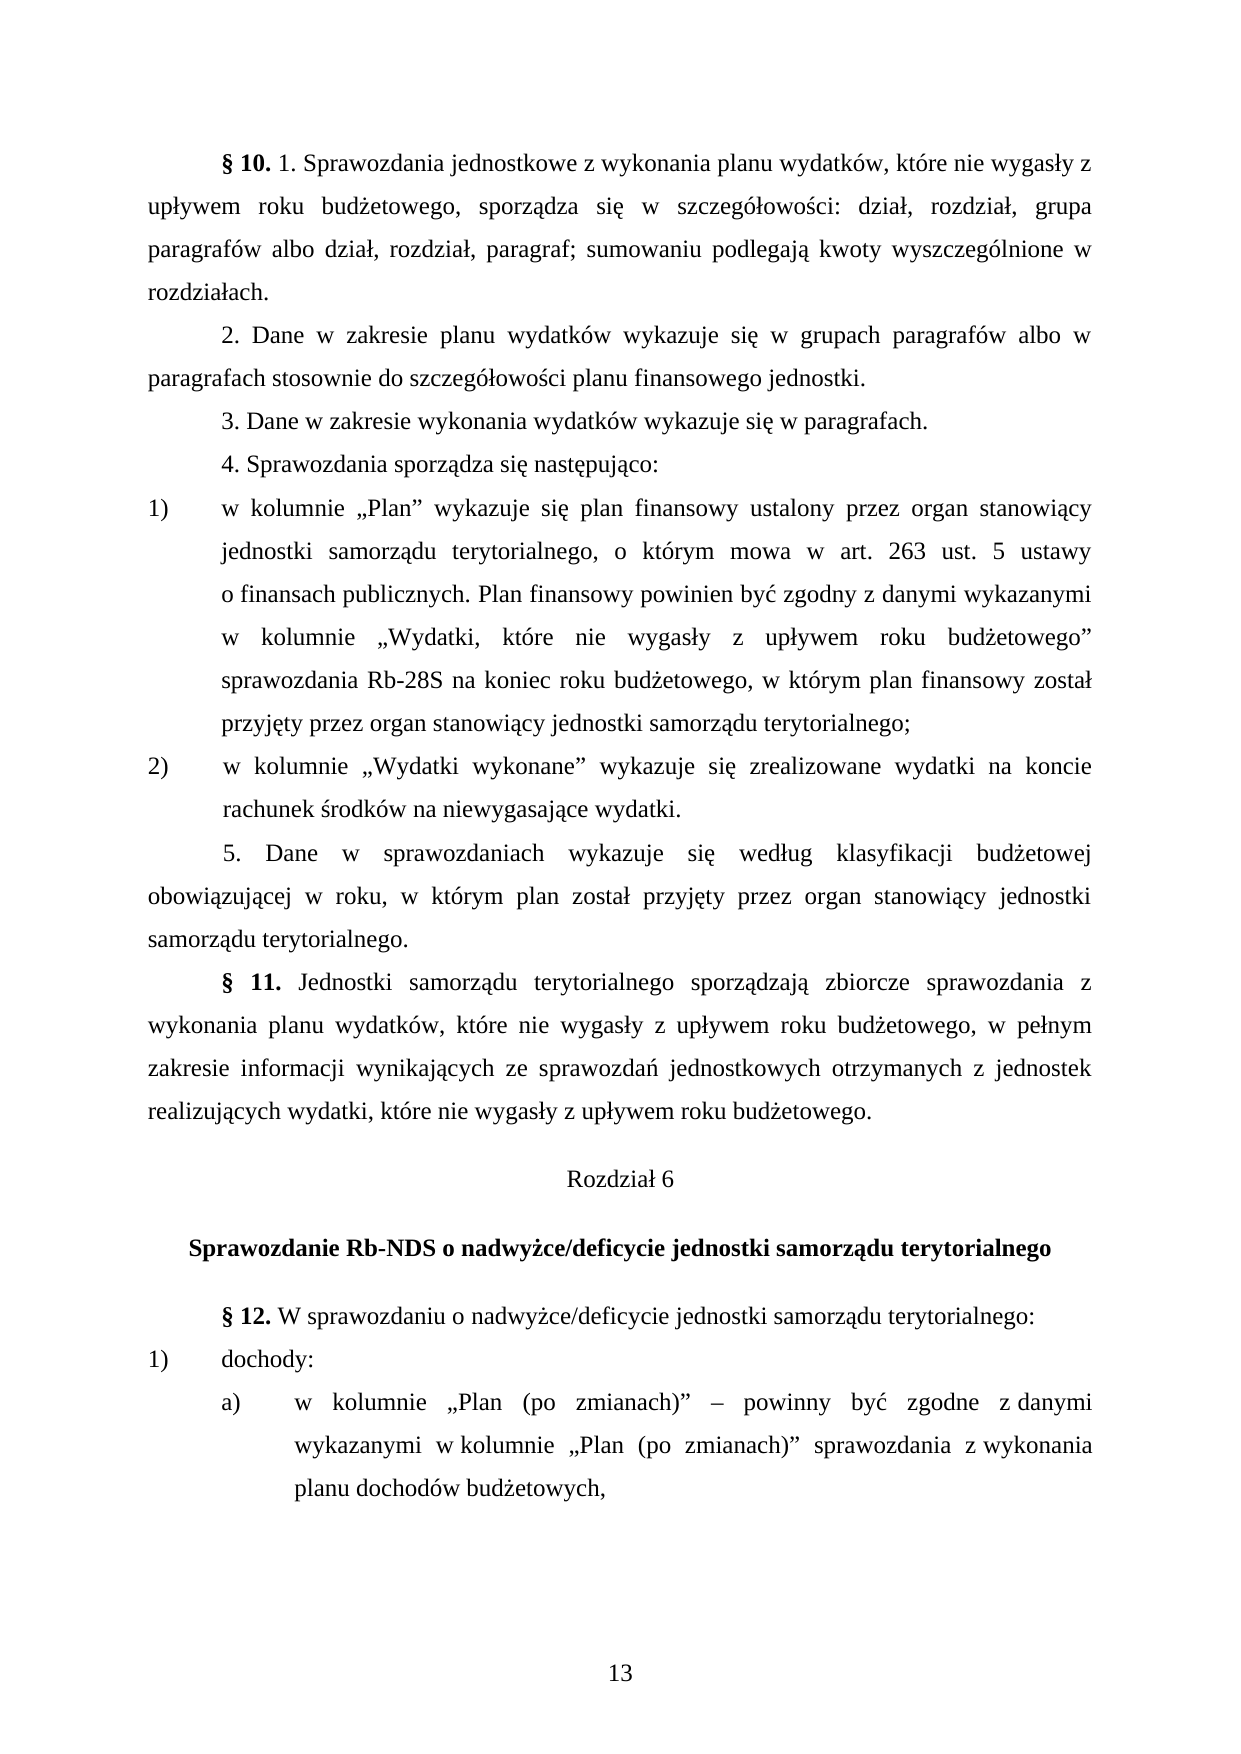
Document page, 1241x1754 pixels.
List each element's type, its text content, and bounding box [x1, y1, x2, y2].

text § 12. W sprawozdaniu o nadwyżce/deficycie jednostki samorządu terytorialnego: [148, 1301, 1092, 1329]
text 3. Dane w zakresie wykonania wydatków wykazuje się w paragrafach. [148, 406, 1092, 435]
text Sprawozdanie Rb-NDS o nadwyżce/deficycie jednostki samorządu terytorialnego [148, 1233, 1092, 1261]
text 1) w kolumnie „Plan” wykazuje się plan finansowy ustalony przez organ stanowiący jednostki samorządu terytorialnego, o którym mowa w art. 263 ust. 5 ustawy o finansach publicznych. Plan finansowy powinien być zgodny z danymi wykazanymi w kolumnie „Wydatki, które nie wygasły z upływem roku budżetowego” sprawozdania Rb-28S na koniec roku budżetowego, w którym plan finansowy został przyjęty przez organ stanowiący jednostki samorządu terytorialnego; [148, 493, 1092, 737]
text 4. Sprawozdania sporządza się następująco: [148, 449, 1092, 478]
text 1) dochody: [148, 1344, 1092, 1373]
text 2. Dane w zakresie planu wydatków wykazuje się w grupach paragrafów albo w paragrafach stosownie do szczegółowości planu finansowego jednostki. [148, 320, 1092, 392]
text § 11. Jednostki samorządu terytorialnego sporządzają zbiorcze sprawozdania z wykonania planu wydatków, które nie wygasły z upływem roku budżetowego, w pełnym zakresie informacji wynikających ze sprawozdań jednostkowych otrzymanych z jednostek realizujących wydatki, które nie wygasły z upływem roku budżetowego. [148, 967, 1092, 1125]
text a) w kolumnie „Plan (po zmianach)” – powinny być zgodne z danymi wykazanymi w kolumnie „Plan (po zmianach)” sprawozdania z wykonania planu dochodów budżetowych, [221, 1387, 1092, 1502]
text 2) w kolumnie „Wydatki wykonane” wykazuje się zrealizowane wydatki na koncie rachunek środków na niewygasające wydatki. [148, 751, 1092, 823]
text 5. Dane w sprawozdaniach wykazuje się według klasyfikacji budżetowej obowiązującej w roku, w którym plan został przyjęty przez organ stanowiący jednostki samorządu terytorialnego. [148, 838, 1092, 953]
text § 10. 1. Sprawozdania jednostkowe z wykonania planu wydatków, które nie wygasły z upływem roku budżetowego, sporządza się w szczegółowości: dział, rozdział, grupa paragrafów albo dział, rozdział, paragraf; sumowaniu podlegają kwoty wyszczególnione w rozdziałach. [148, 148, 1092, 306]
text Rozdział 6 [148, 1164, 1092, 1193]
